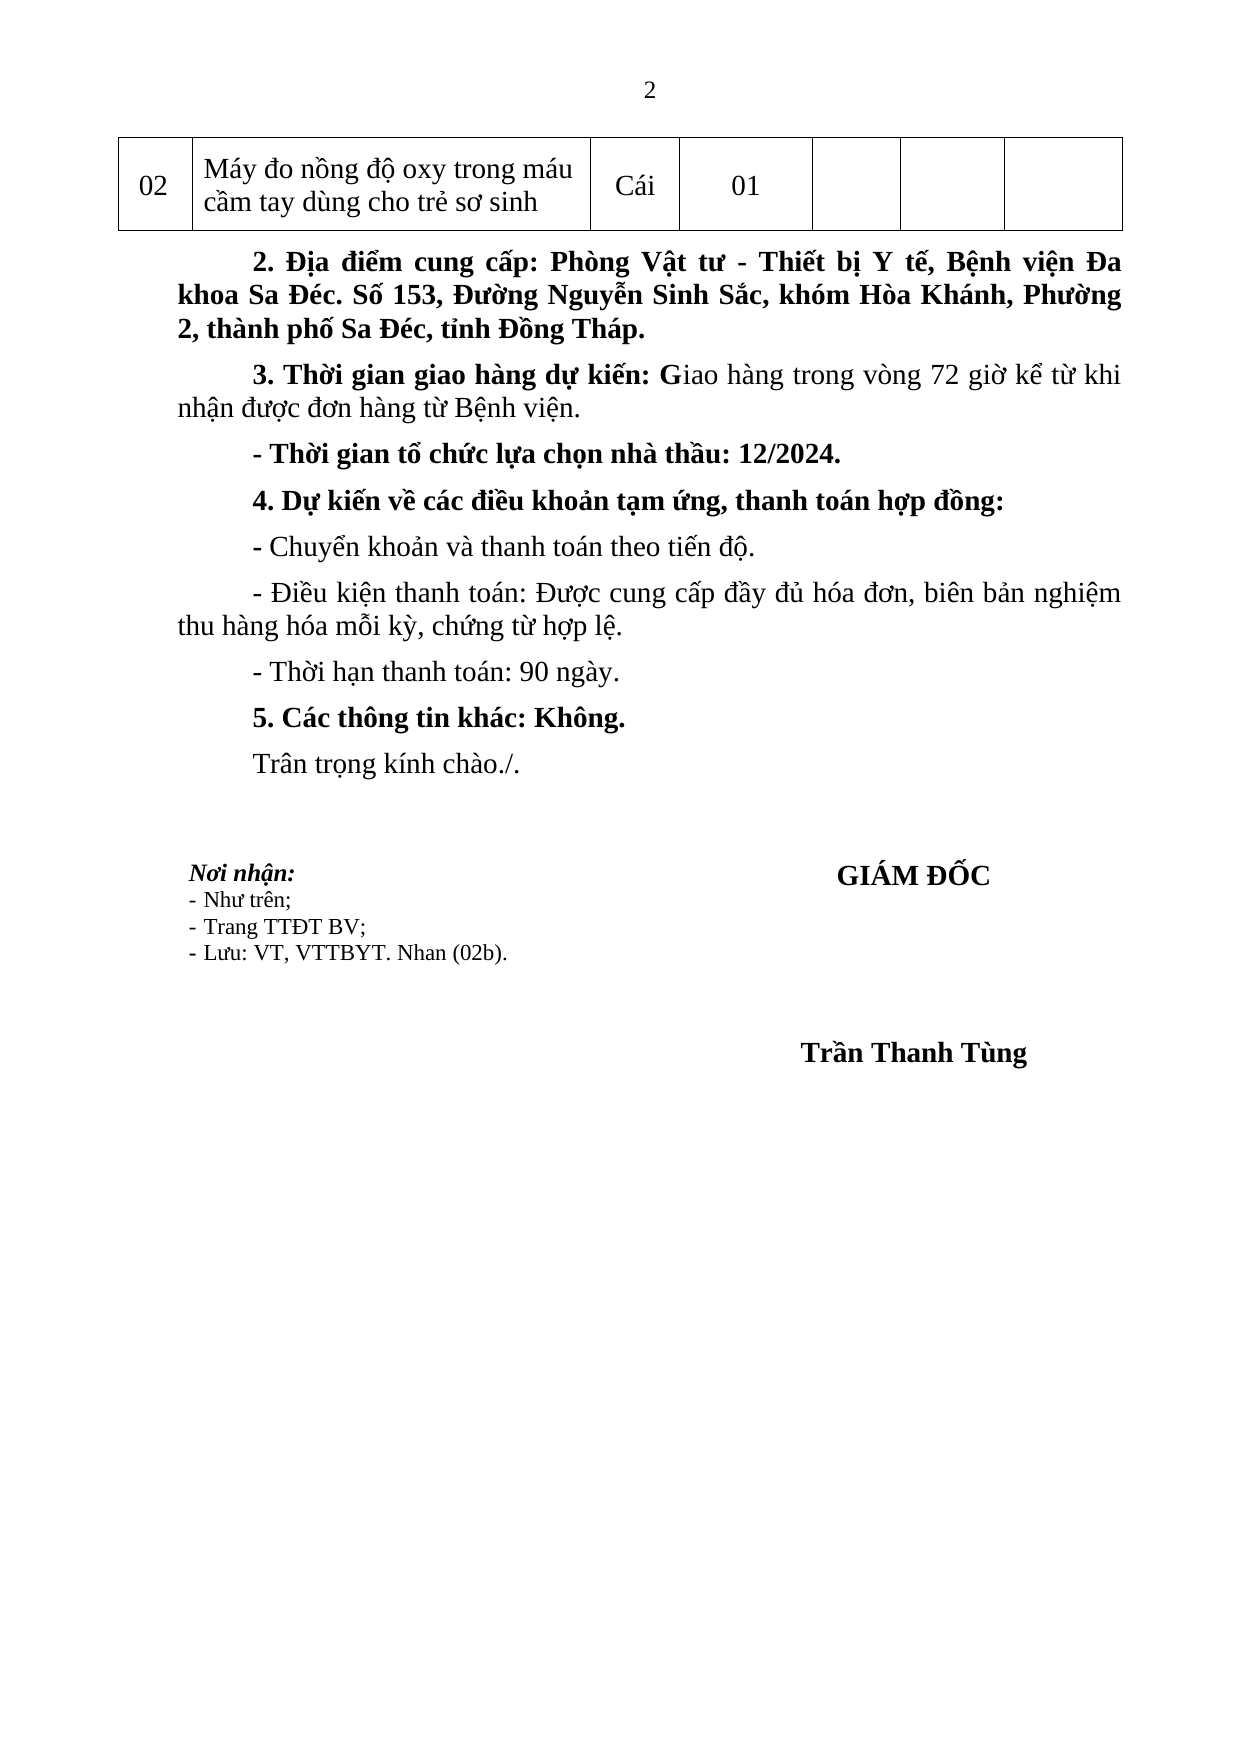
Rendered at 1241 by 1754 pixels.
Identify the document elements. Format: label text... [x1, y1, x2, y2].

table_cell [1005, 138, 1122, 230]
table_cell [901, 138, 1004, 230]
text - Thời hạn thanh toán: 90 ngày. [177, 654, 1122, 688]
text 3. Thời gian giao hàng dự kiến: Giao hàng trong vòng 72 giờ kể từ khi nhận được đơn hàng từ Bệnh viện. [177, 357, 1122, 424]
text 2. Địa điểm cung cấp: Phòng Vật tư - Thiết bị Y tế, Bệnh viện Đa khoa Sa Đéc. Số 153, Đường Nguyễn Sinh Sắc, khóm Hòa Khánh, Phường 2, thành phố Sa Đéc, tỉnh Đồng Tháp. [177, 244, 1122, 344]
table_cell Cái [591, 138, 679, 230]
text - Điều kiện thanh toán: Được cung cấp đầy đủ hóa đơn, biên bản nghiệm thu hàng hóa mỗi kỳ, chứng từ hợp lệ. [177, 575, 1122, 642]
table_cell 02 [119, 138, 192, 230]
text - Thời gian tổ chức lựa chọn nhà thầu: 12/2024. [177, 437, 1122, 470]
table_cell [813, 138, 900, 230]
table_header Nơi nhận: Như trên; Trang TTĐT BV; Lưu: VT, VTTBYT. Nhan (02b). [177, 858, 658, 1068]
table_header GIÁM ĐỐC Trần Thanh Tùng [658, 858, 1126, 1068]
table_cell Máy đo nồng độ oxy trong máu cầm tay dùng cho trẻ sơ sinh [193, 138, 590, 230]
text 4. Dự kiến về các điều khoản tạm ứng, thanh toán hợp đồng: [177, 483, 1122, 516]
text - Chuyển khoản và thanh toán theo tiến độ. [177, 529, 1122, 562]
text 5. Các thông tin khác: Không. [177, 700, 1122, 734]
text Trân trọng kính chào./. [177, 746, 1122, 780]
table_cell 01 [680, 138, 812, 230]
